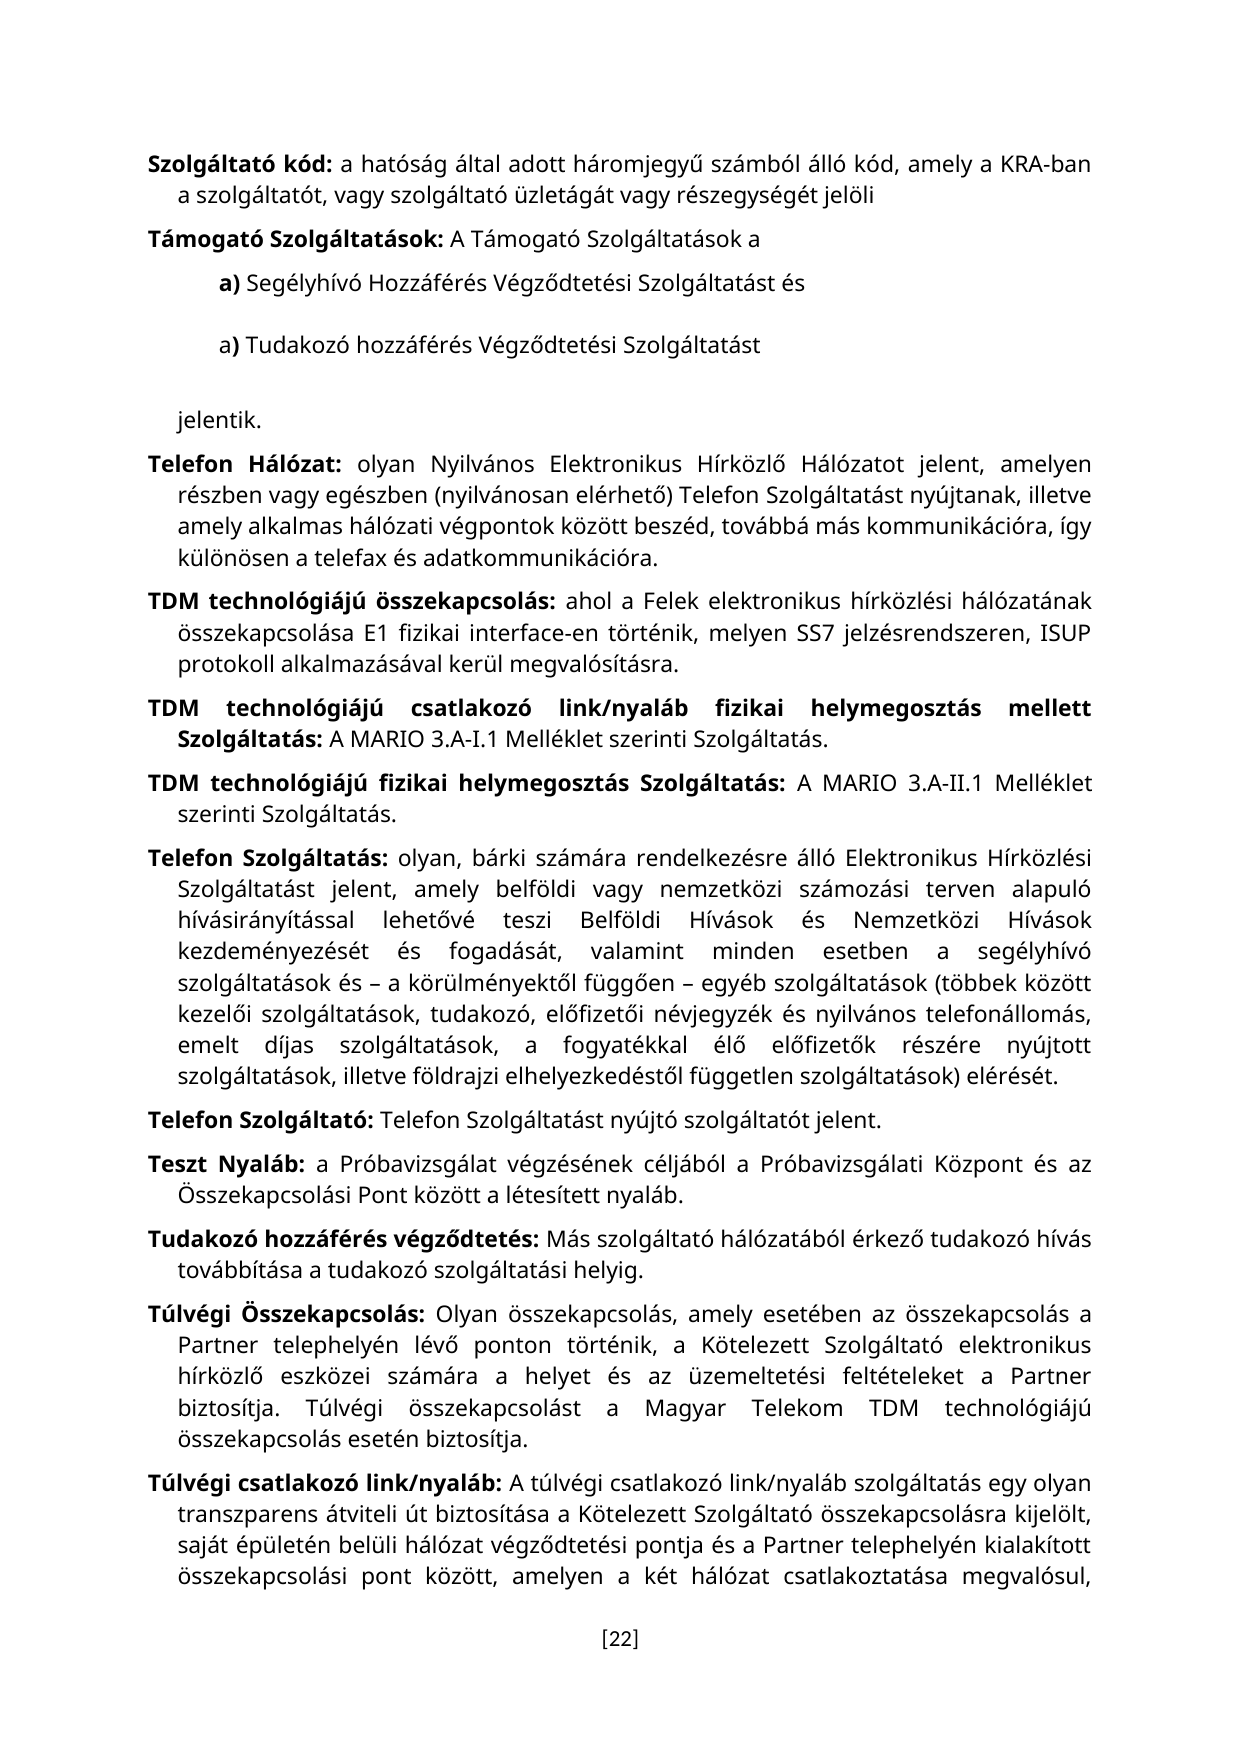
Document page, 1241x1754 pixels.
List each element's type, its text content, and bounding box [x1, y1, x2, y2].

text Támogató Szolgáltatások: A Támogató Szolgáltatások a [148, 223, 1092, 254]
text Túlvégi Összekapcsolás: Olyan összekapcsolás, amely esetében az összekapcsolás a Partner telephelyén lévő ponton történik, a Kötelezett Szolgáltató elektronikus hírközlő eszközei számára a helyet és az üzemeltetési feltételeket a Partner biztosítja. Túlvégi összekapcsolást a Magyar Telekom TDM technológiájú összekapcsolás esetén biztosítja. [148, 1298, 1092, 1454]
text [148, 1466, 1092, 1591]
text Telefon Hálózat: olyan Nyilvános Elektronikus Hírközlő Hálózatot jelent, amelyen részben vagy egészben (nyilvánosan elérhető) Telefon Szolgáltatást nyújtanak, illetve amely alkalmas hálózati végpontok között beszéd, továbbá más kommunikációra, így különösen a telefax és adatkommunikációra. [148, 448, 1092, 573]
text a) Segélyhívó Hozzáférés Végződtetési Szolgáltatást és [219, 266, 1092, 298]
text TDM technológiájú csatlakozó link/nyaláb fizikai helymegosztás mellett Szolgáltatás: A MARIO 3.A-I.1 Melléklet szerinti Szolgáltatás. [148, 691, 1092, 754]
text TDM technológiájú összekapcsolás: ahol a Felek elektronikus hírközlési hálózatának összekapcsolása E1 fizikai interface-en történik, melyen SS7 jelzésrendszeren, ISUP protokoll alkalmazásával kerül megvalósításra. [148, 585, 1092, 679]
text Telefon Szolgáltató: Telefon Szolgáltatást nyújtó szolgáltatót jelent. [148, 1104, 1092, 1135]
text Teszt Nyaláb: a Próbavizsgálat végzésének céljából a Próbavizsgálati Központ és az Összekapcsolási Pont között a létesített nyaláb. [148, 1148, 1092, 1210]
text a) Tudakozó hozzáférés Végződtetési Szolgáltatást [219, 329, 1092, 360]
text Tudakozó hozzáférés végződtetés: Más szolgáltató hálózatából érkező tudakozó hívás továbbítása a tudakozó szolgáltatási helyig. [148, 1223, 1092, 1285]
text jelentik. [177, 404, 1092, 435]
text Szolgáltató kód: a hatóság által adott háromjegyű számból álló kód, amely a KRA-ban a szolgáltatót, vagy szolgáltató üzletágát vagy részegységét jelöli [148, 148, 1092, 210]
text TDM technológiájú fizikai helymegosztás Szolgáltatás: A MARIO 3.A-II.1 Melléklet szerinti Szolgáltatás. [148, 766, 1092, 829]
text Telefon Szolgáltatás: olyan, bárki számára rendelkezésre álló Elektronikus Hírközlési Szolgáltatást jelent, amely belföldi vagy nemzetközi számozási terven alapuló hívásirányítással lehetővé teszi Belföldi Hívások és Nemzetközi Hívások kezdeményezését és fogadását, valamint minden esetben a segélyhívó szolgáltatások és – a körülményektől függően – egyéb szolgáltatások (többek között kezelői szolgáltatások, tudakozó, előfizetői névjegyzék és nyilvános telefonállomás, emelt díjas szolgáltatások, a fogyatékkal élő előfizetők részére nyújtott szolgáltatások, illetve földrajzi elhelyezkedéstől független szolgáltatások) elérését. [148, 841, 1092, 1091]
